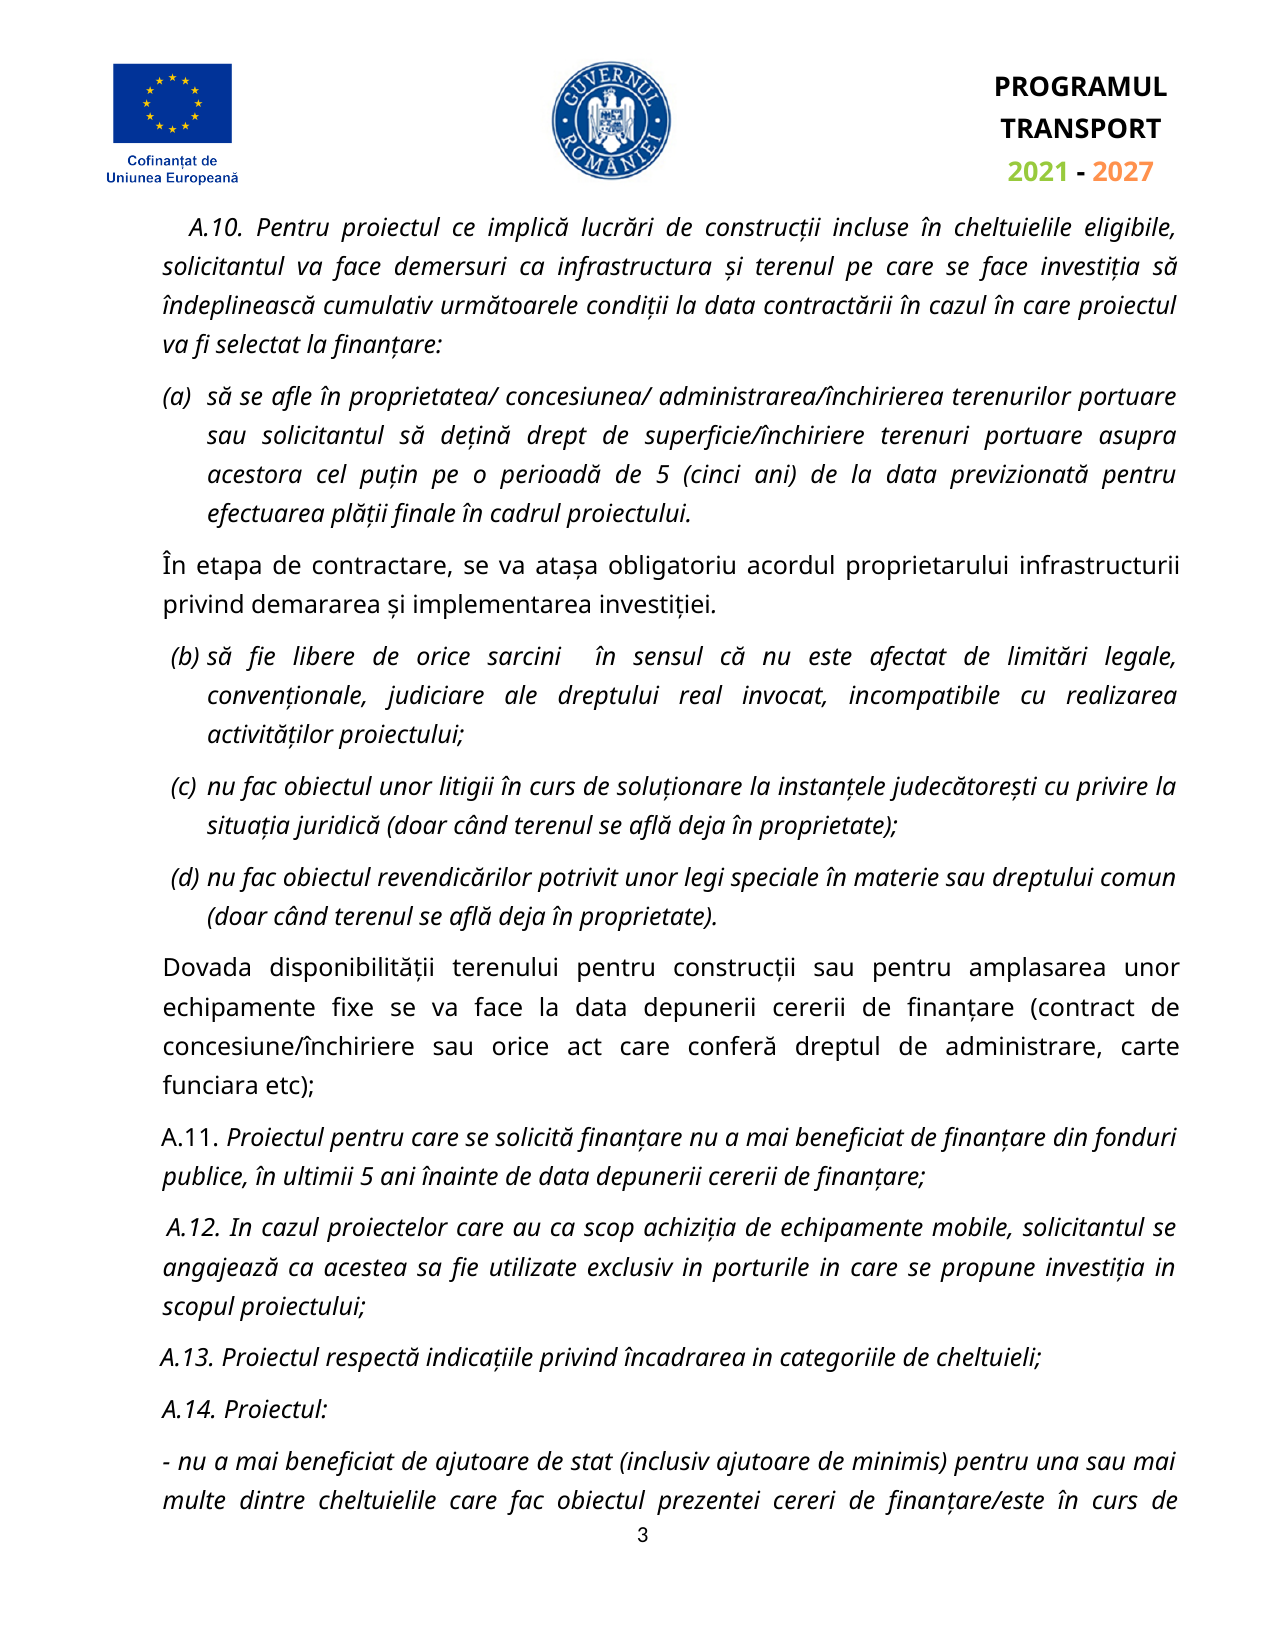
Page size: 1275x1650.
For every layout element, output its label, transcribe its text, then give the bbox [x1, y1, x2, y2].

list A.13. Proiectul respectă indicațiile privind încadrarea in categoriile de cheltuieli; [141, 1340, 1181, 1374]
list nu fac obiectul unor litigii în curs de soluționare la instanțele judecătorești cu privire la situația juridică (doar când terenul se află deja în proprietate); [171, 768, 1181, 842]
list A.12. In cazul proiectelor care au ca scop achiziția de echipamente mobile, solicitantul se angajează ca acestea sa fie utilizate exclusiv in porturile in care se propune investiția in scopul proiectului; [141, 1210, 1181, 1322]
picture [100, 47, 245, 200]
list În etapa de contractare, se va atașa obligatoriu acordul proprietarului infrastructurii privind demararea și implementarea investiției. [162, 548, 1181, 621]
list nu fac obiectul revendicărilor potrivit unor legi speciale în materie sau dreptului comun (doar când terenul se află deja în proprietate). [171, 859, 1181, 932]
list A.11. Proiectul pentru care se solicită finanțare nu a mai beneficiat de finanțare din fonduri publice, în ultimii 5 ani înainte de data depunerii cererii de finanțare; [141, 1119, 1181, 1192]
text A.14. Proiectul: [162, 1392, 1181, 1426]
picture [530, 32, 689, 76]
list A.10. Pentru proiectul ce implică lucrări de construcții incluse în cheltuielile eligibile, solicitantul va face demersuri ca infrastructura şi terenul pe care se face investiția să îndeplinească cumulativ următoarele condiții la data contractării în cazul în care proiectul va fi selectat la finanțare: [141, 76, 1181, 361]
list să se afle în proprietatea/ concesiunea/ administrarea/închirierea terenurilor portuare sau solicitantul să dețină drept de superficie/închiriere terenuri portuare asupra acestora cel puțin pe o perioadă de 5 (cinci ani) de la data previzionată pentru efectuarea plății finale în cadrul proiectului. [162, 378, 1181, 530]
list să fie libere de orice sarcini în sensul că nu este afectat de limitări legale, convenționale, judiciare ale dreptului real invocat, incompatibile cu realizarea activităților proiectului; [171, 638, 1181, 751]
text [162, 1443, 1181, 1517]
list Dovada disponibilității terenului pentru construcții sau pentru amplasarea unor echipamente fixe se va face la data depunerii cererii de finanțare (contract de concesiune/închiriere sau orice act care conferă dreptul de administrare, carte funciara etc); [162, 950, 1181, 1102]
